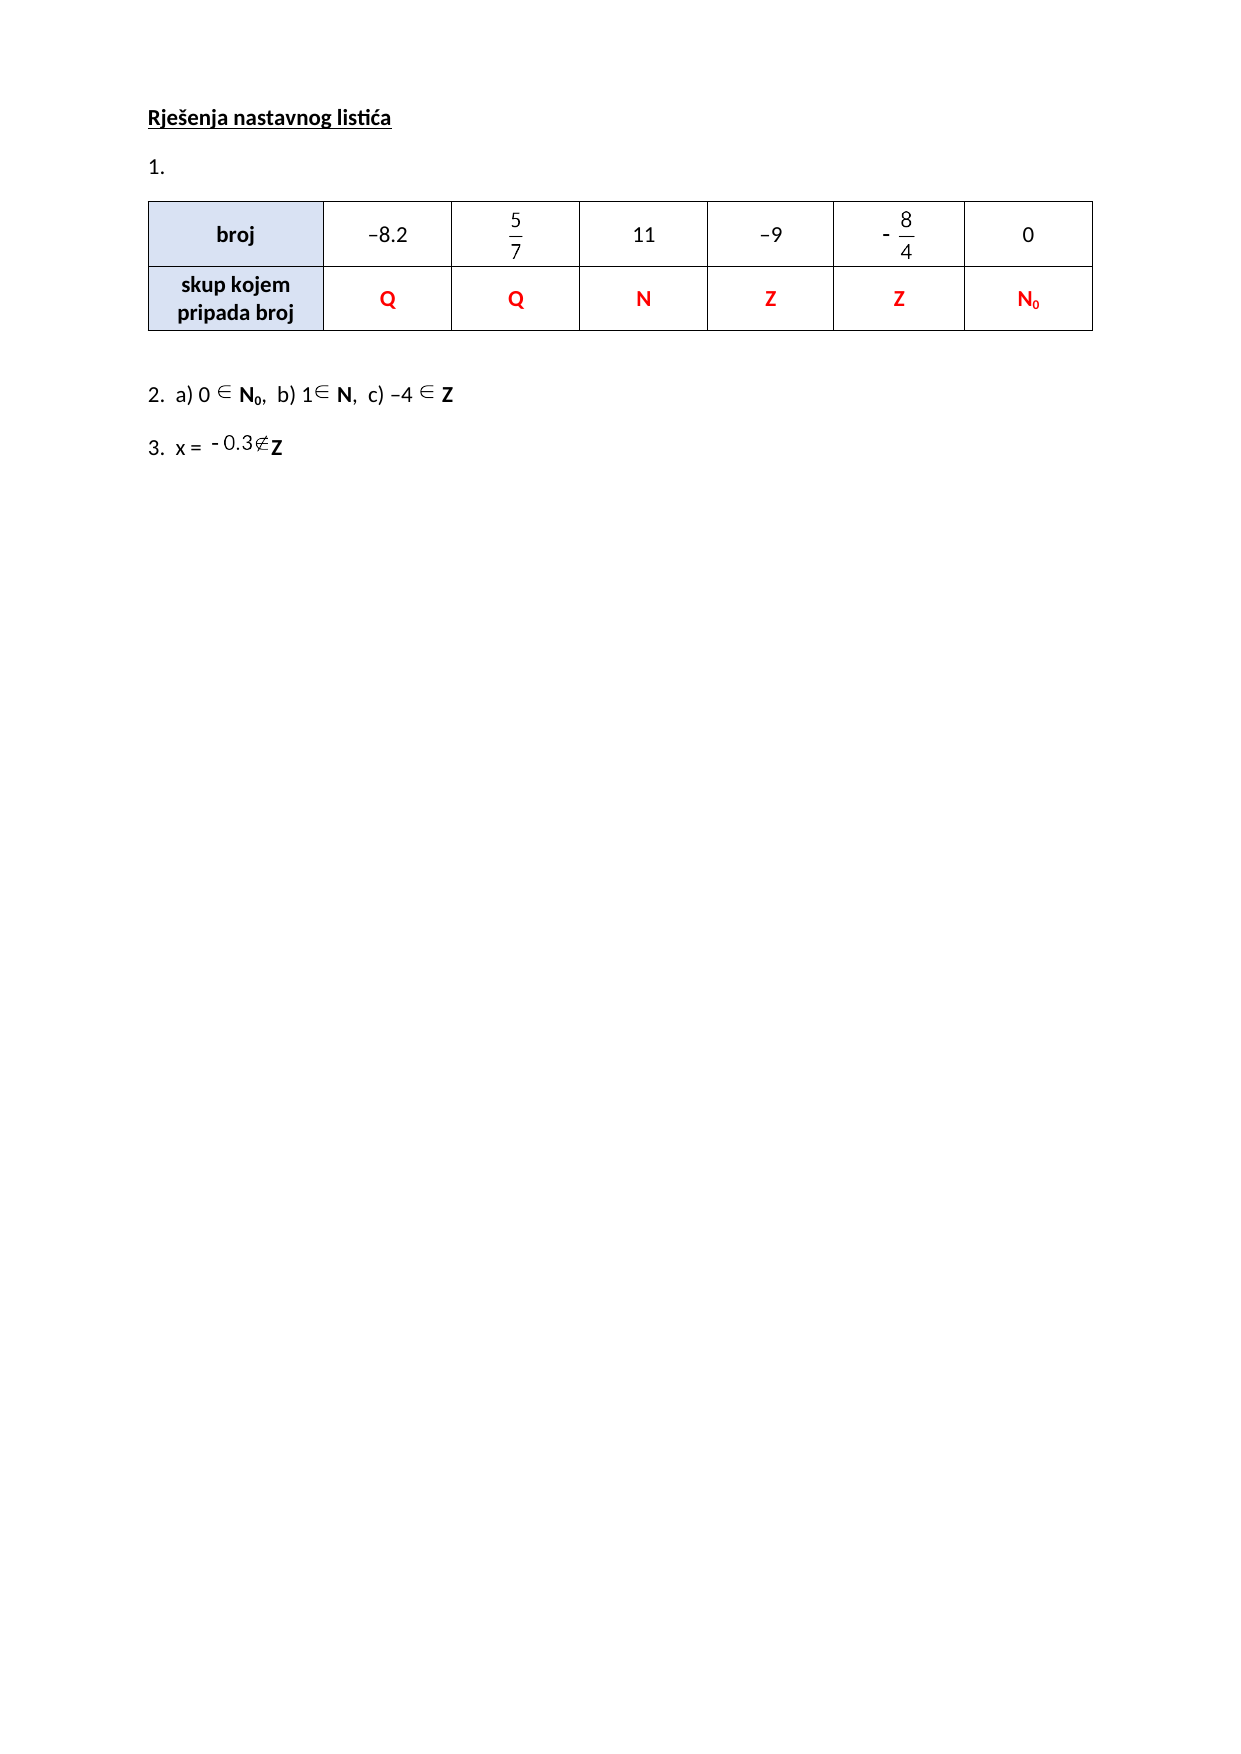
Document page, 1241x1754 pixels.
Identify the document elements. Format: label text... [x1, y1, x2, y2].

text 1. [148, 152, 1093, 180]
table_header 11 [580, 202, 707, 266]
table_header [452, 202, 579, 266]
table_header –8.2 [324, 202, 451, 266]
table_cell N0 [965, 267, 1092, 330]
text Rješenja nastavnog listića [148, 103, 1093, 131]
table_cell Z [834, 267, 964, 330]
table_header [834, 202, 964, 266]
table_cell N [580, 267, 707, 330]
table_header broj [149, 202, 323, 266]
text 3. x = Z [148, 429, 1093, 461]
text 2. a) 0 N0, b) 1 N, c) –4 Z [148, 380, 1093, 408]
table_header –9 [708, 202, 833, 266]
table_cell Q [452, 267, 579, 330]
table_header 0 [965, 202, 1092, 266]
table_cell skup kojem pripada broj [149, 267, 323, 330]
table_cell Q [324, 267, 451, 330]
table_cell Z [708, 267, 833, 330]
